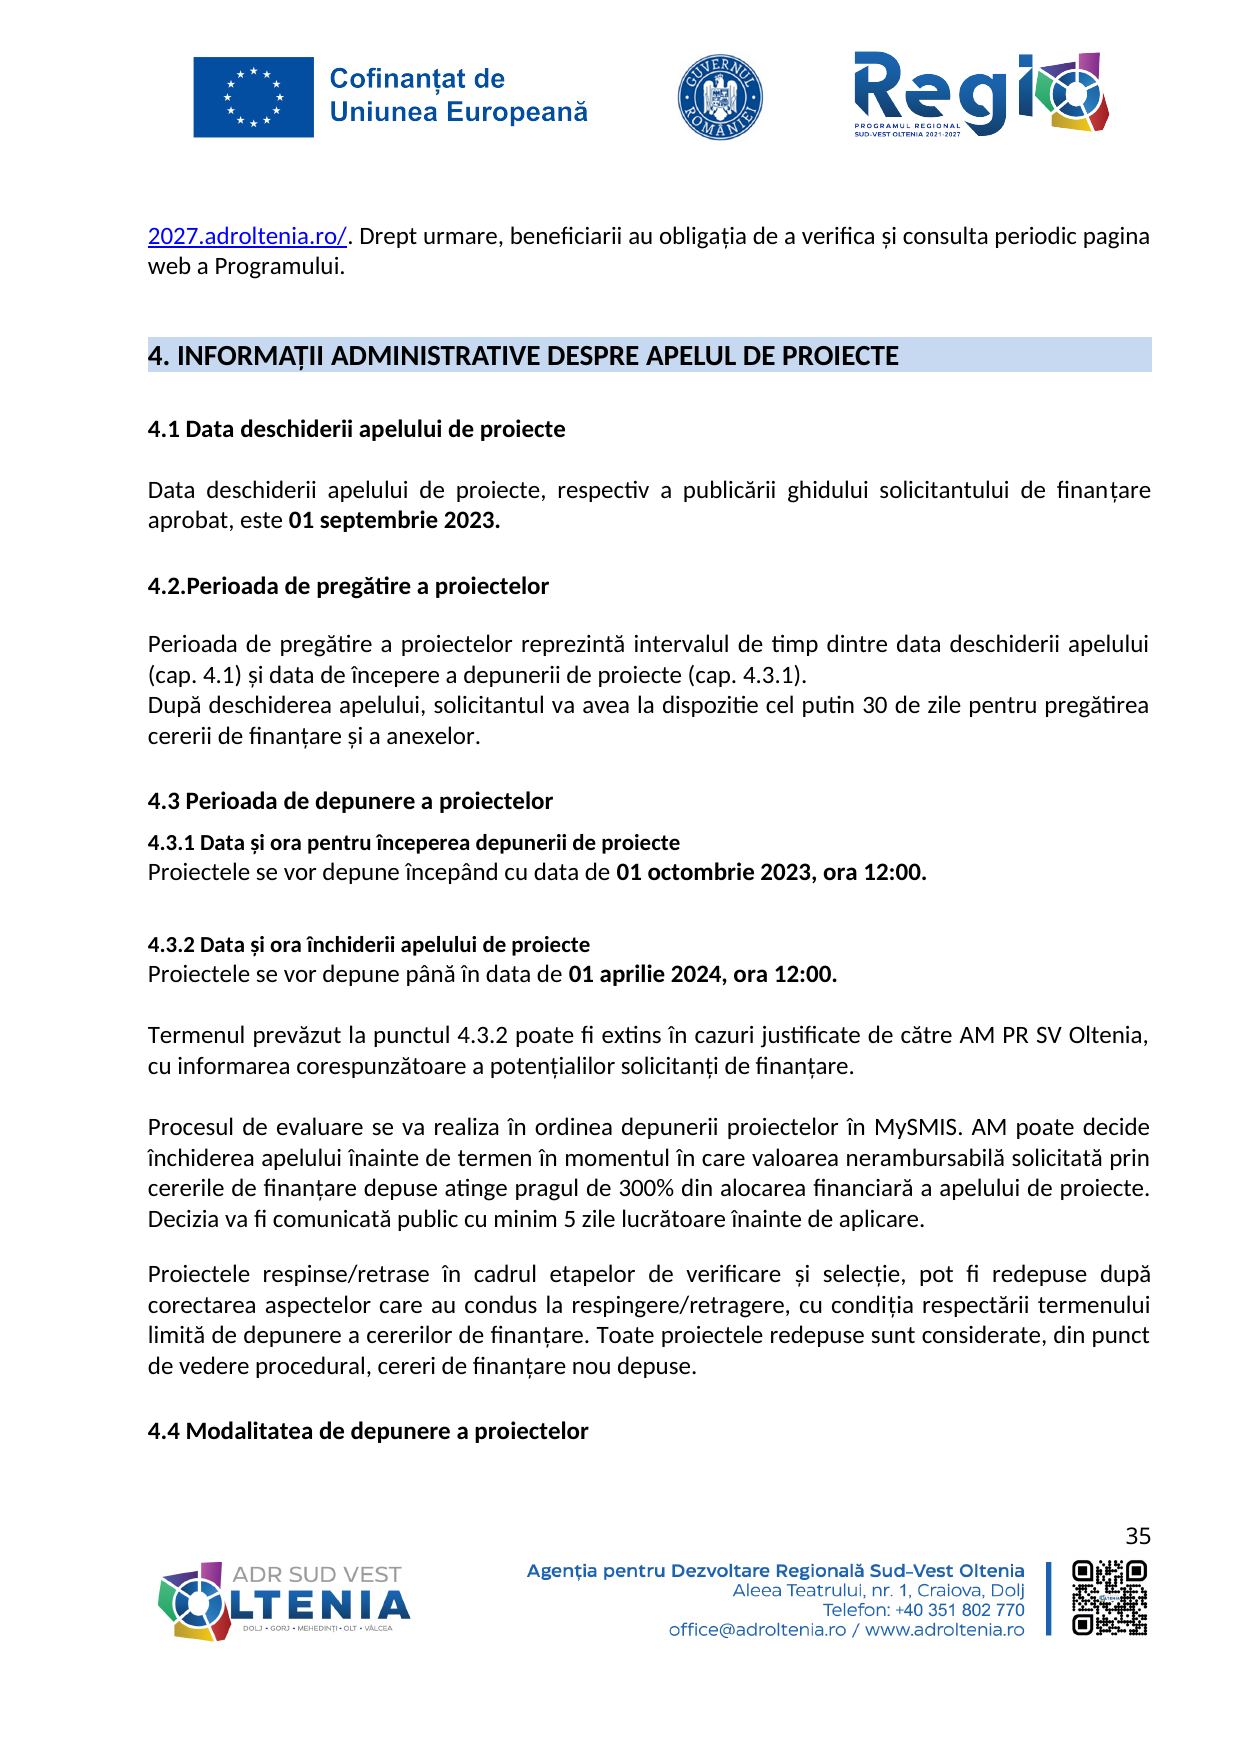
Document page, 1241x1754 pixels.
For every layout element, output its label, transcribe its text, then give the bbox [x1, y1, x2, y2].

subtitle 4.3.2 Data și ora închiderii apelului de proiecte [148, 931, 1152, 958]
picture [188, 52, 590, 141]
subtitle 4.2.Perioada de pregătire a proiectelor [148, 570, 1152, 600]
picture [148, 1551, 1152, 1648]
text Data deschiderii apelului de proiecte, respectiv a publicării ghidului solicitantului de finanțare aprobat, este 01 septembrie 2023. [148, 474, 1152, 535]
subtitle 4.3.1 Data și ora pentru începerea depunerii de proiecte [148, 828, 1152, 856]
picture [674, 52, 768, 142]
text Proiectele se vor depune începând cu data de 01 octombrie 2023, ora 12:00. [148, 856, 1152, 887]
subtitle 4.1 Data deschiderii apelului de proiecte [148, 413, 1152, 444]
picture [852, 50, 1111, 139]
text 4.3 Perioada de depunere a proiectelor [148, 785, 1152, 816]
text Proiectele se vor depune până în data de 01 aprilie 2024, ora 12:00. [148, 958, 1152, 989]
subtitle 4. INFORMAȚII ADMINISTRATIVE DESPRE APELUL DE PROIECTE [148, 337, 1152, 372]
text După deschiderea apelului, solicitantul va avea la dispozitie cel putin 30 de zile pentru pregătirea cererii de finanțare și a anexelor. [148, 689, 1152, 751]
text Procesul de evaluare se va realiza în ordinea depunerii proiectelor în MySMIS. AM poate decide închiderea apelului înainte de termen în momentul în care valoarea nerambursabilă solicitată prin cererile de finanțare depuse atinge pragul de 300% din alocarea financiară a apelului de proiecte. Decizia va fi comunicată public cu minim 5 zile lucrătoare înainte de aplicare. [148, 1111, 1152, 1233]
text Proiectele respinse/retrase în cadrul etapelor de verificare și selecţie, pot fi redepuse după corectarea aspectelor care au condus la respingere/retragere, cu condiția respectării termenului limită de depunere a cererilor de finanțare. Toate proiectele redepuse sunt considerate, din punct de vedere procedural, cereri de finanțare nou depuse. [148, 1258, 1152, 1380]
text 4.4 Modalitatea de depunere a proiectelor [148, 1415, 1152, 1446]
text Termenul prevăzut la punctul 4.3.2 poate fi extins în cazuri justificate de către AM PR SV Oltenia, cu informarea corespunzătoare a potenţialilor solicitanţi de finanţare. [148, 1019, 1152, 1081]
text Perioada de pregătire a proiectelor reprezintă intervalul de timp dintre data deschiderii apelului (cap. 4.1) și data de începere a depunerii de proiecte (cap. 4.3.1). [148, 628, 1152, 689]
